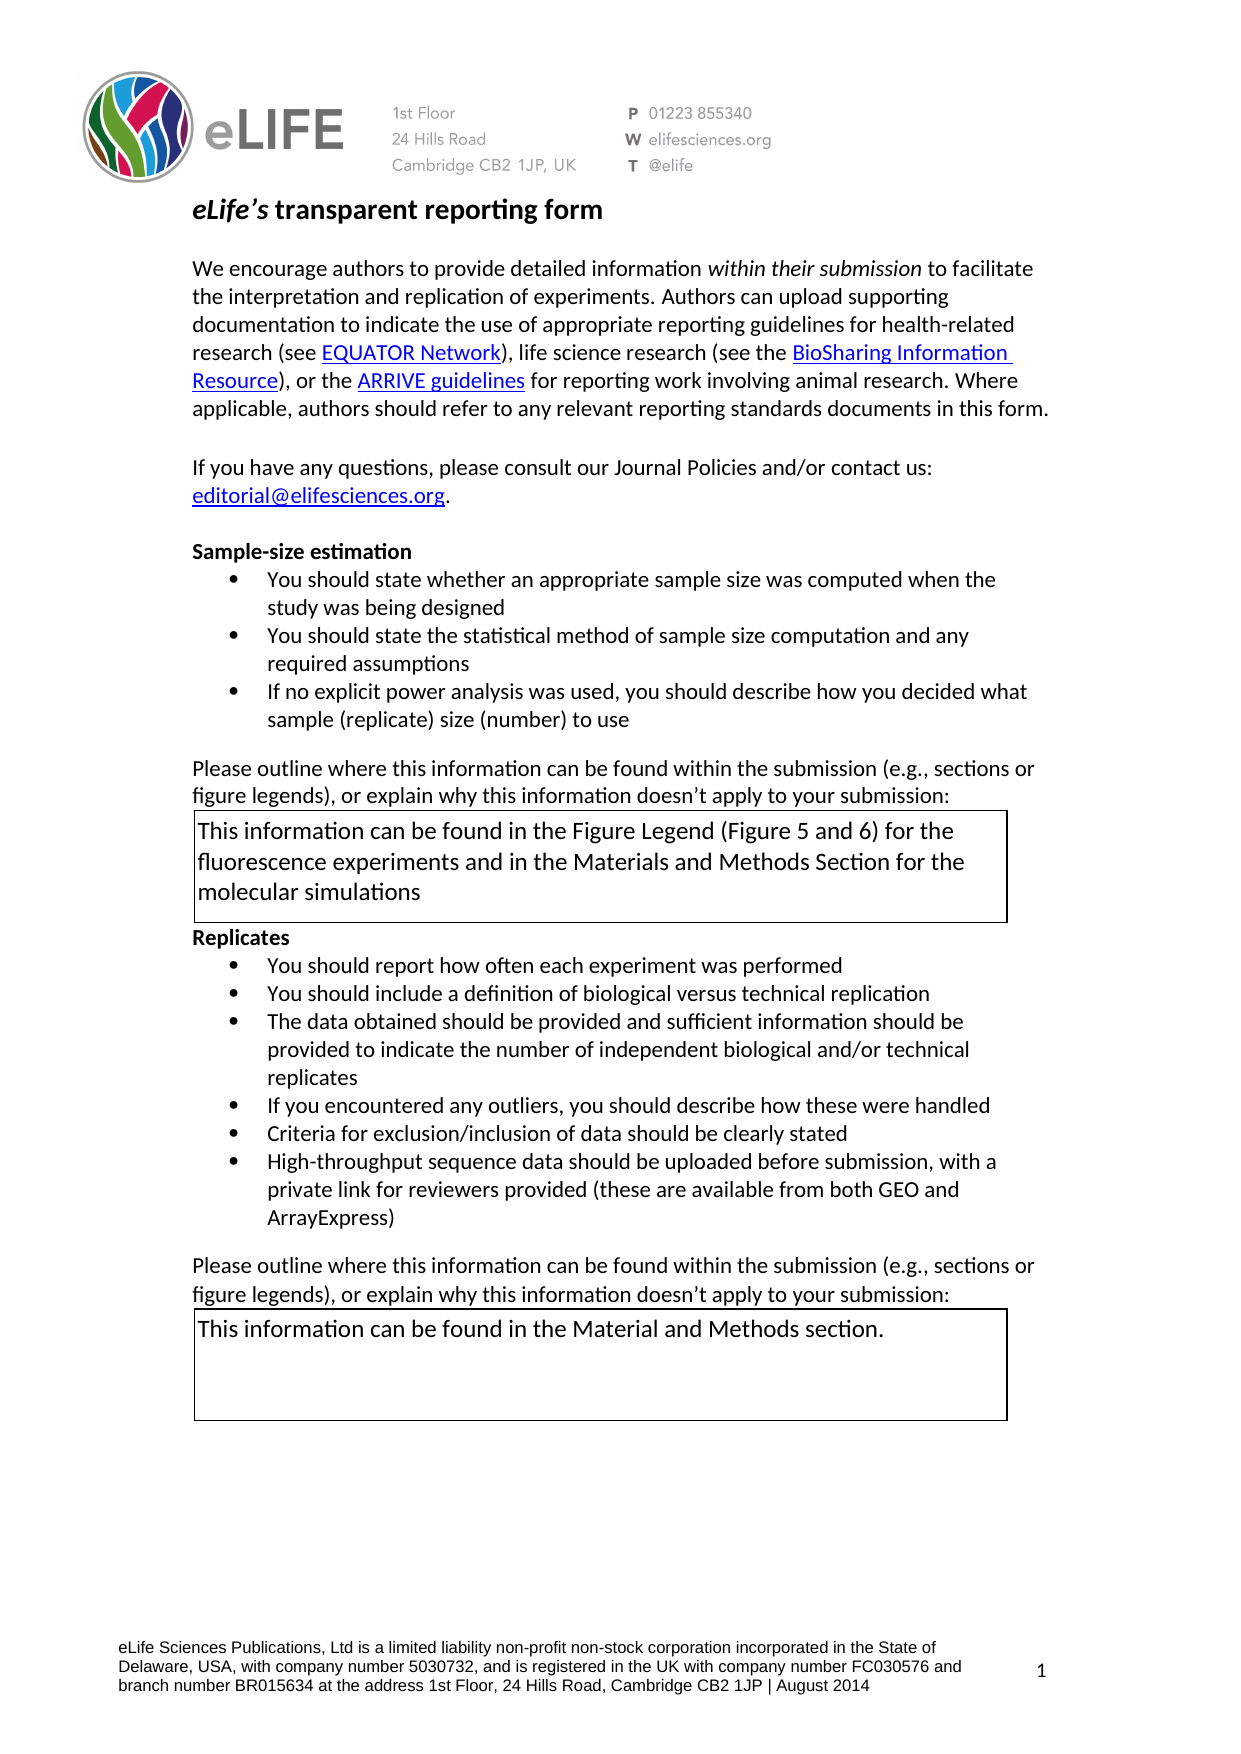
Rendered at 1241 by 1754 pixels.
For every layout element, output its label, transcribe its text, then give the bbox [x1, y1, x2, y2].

list You should report how often each experiment was performed [229, 951, 1053, 979]
text If you have any questions, please consult our Journal Policies and/or contact us: editorial@elifesciences.org. [192, 453, 1053, 509]
list If no explicit power analysis was used, you should describe how you decided what sample (replicate) size (number) to use [229, 677, 1053, 733]
list You should state the statistical method of sample size computation and any required assumptions [229, 621, 1053, 677]
list High-throughput sequence data should be uploaded before submission, with a private link for reviewers provided (these are available from both GEO and ArrayExpress) [229, 1147, 1053, 1231]
list If you encountered any outliers, you should describe how these were handled [229, 1091, 1053, 1119]
text eLife’s transparent reporting form [192, 191, 1053, 226]
text We encourage authors to provide detailed information within their submission to facilitate the interpretation and replication of experiments. Authors can upload supporting documentation to indicate the use of appropriate reporting guidelines for health-related research (see EQUATOR Network), life science research (see the BioSharing Information Resource), or the ARRIVE guidelines for reporting work involving animal research. Where applicable, authors should refer to any relevant reporting standards documents in this form. [192, 254, 1053, 423]
list You should state whether an appropriate sample size was computed when the study was being designed [229, 565, 1053, 621]
list The data obtained should be provided and sufficient information should be provided to indicate the number of independent biological and/or technical replicates [229, 1007, 1053, 1091]
text This information can be found in the Material and Methods section. [195, 1311, 1006, 1346]
picture [73, 59, 784, 191]
list You should include a definition of biological versus technical replication [229, 979, 1053, 1007]
list Criteria for exclusion/inclusion of data should be clearly stated [229, 1119, 1053, 1147]
text This information can be found in the Figure Legend (Figure 5 and 6) for the fluorescence experiments and in the Materials and Methods Section for the molecular simulations [195, 813, 1006, 909]
text Sample-size estimation [192, 537, 1053, 565]
text Replicates [192, 838, 1053, 951]
